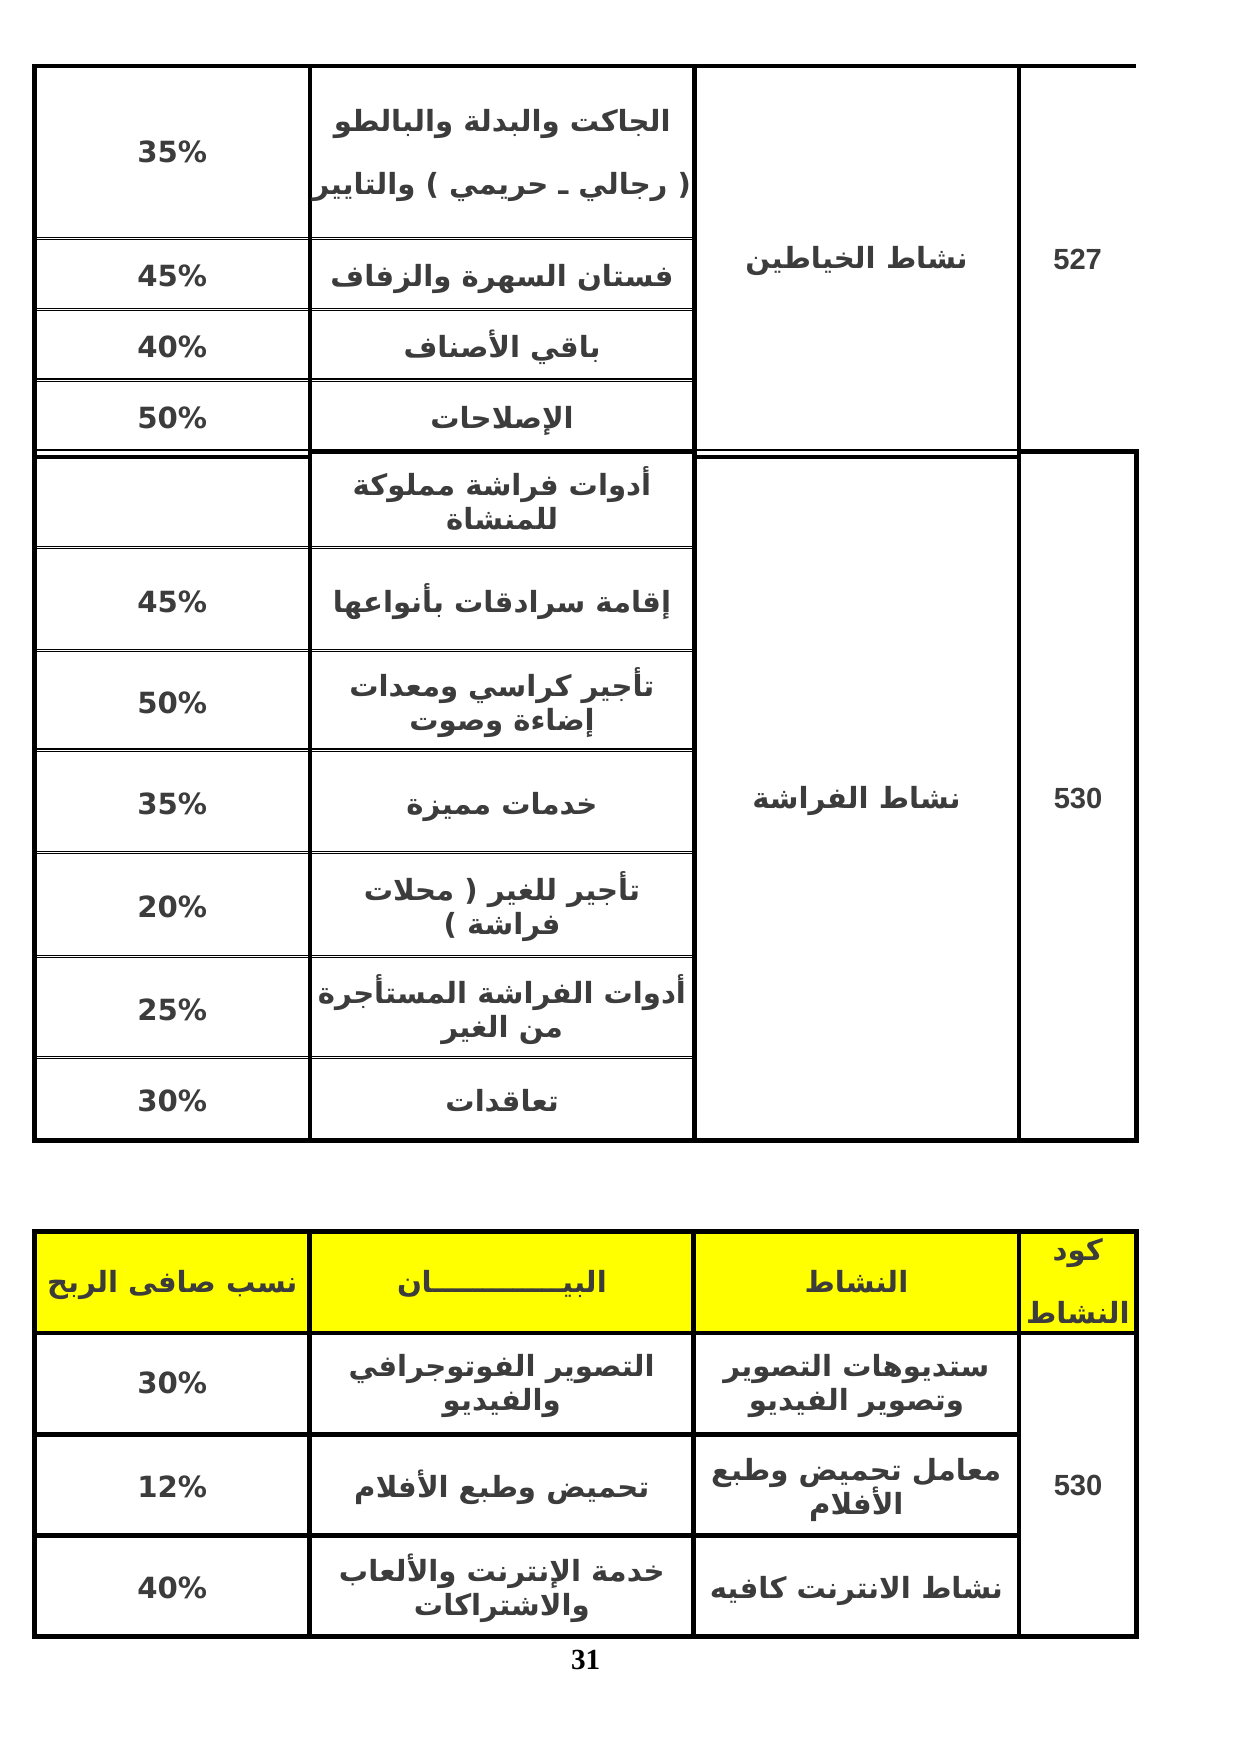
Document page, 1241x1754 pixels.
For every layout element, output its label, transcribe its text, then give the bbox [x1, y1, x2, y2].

table_cell 30% [37, 1059, 308, 1138]
table_cell باقي الأصناف [312, 311, 692, 378]
table_cell الإصلاحات [312, 382, 692, 449]
table_header البيـــــــــــــان [312, 1234, 691, 1331]
table_cell 35% [37, 752, 308, 851]
table_cell 40% [37, 1538, 307, 1634]
table_cell 20% [37, 854, 308, 955]
table_cell تأجير كراسي ومعدات إضاءة وصوت [312, 652, 692, 748]
table_cell 40% [37, 311, 308, 378]
table_cell 45% [37, 240, 308, 307]
table_cell أدوات فراشة مملوكة للمنشاة [312, 454, 692, 546]
table_cell 30% [37, 1335, 307, 1432]
table_cell تحميض وطبع الأفلام [312, 1437, 691, 1533]
table_cell 50% [37, 382, 308, 449]
table_cell فستان السهرة والزفاف [312, 240, 692, 307]
table_cell الجاكت والبدلة والبالطو ( رجالي ـ حريمي ) والتايير [312, 68, 692, 237]
table_cell نشاط الانترنت كافيه [696, 1538, 1017, 1634]
table_cell 35% [37, 68, 308, 237]
table_cell تأجير للغير ( محلات فراشة ) [312, 854, 692, 955]
table_cell خدمة الإنترنت والألعاب والاشتراكات [312, 1538, 691, 1634]
table_cell أدوات الفراشة المستأجرة من الغير [312, 958, 692, 1056]
table_cell [37, 459, 308, 546]
table_cell 527 [1021, 68, 1136, 449]
table_cell [37, 451, 308, 455]
table_header كود النشاط [1021, 1234, 1134, 1331]
table_cell خدمات مميزة [312, 752, 692, 851]
table_cell 12% [37, 1437, 307, 1533]
table_cell تعاقدات [312, 1059, 692, 1138]
table_cell التصوير الفوتوجرافي والفيديو [312, 1335, 691, 1432]
table_cell 50% [37, 652, 308, 748]
table_cell نشاط الفراشة [697, 459, 1017, 1138]
table_header النشاط [696, 1234, 1017, 1331]
table_cell معامل تحميض وطبع الأفلام [696, 1437, 1017, 1533]
table_cell 25% [37, 958, 308, 1056]
table_cell 530 [1021, 454, 1134, 1138]
table_cell إقامة سرادقات بأنواعها [312, 549, 692, 648]
table_cell 45% [37, 549, 308, 648]
table_header نسب صافى الربح [37, 1234, 307, 1331]
table_cell ستديوهات التصوير وتصوير الفيديو [696, 1335, 1017, 1432]
table_cell نشاط الخياطين [697, 68, 1017, 449]
table_cell 530 [1021, 1335, 1134, 1634]
